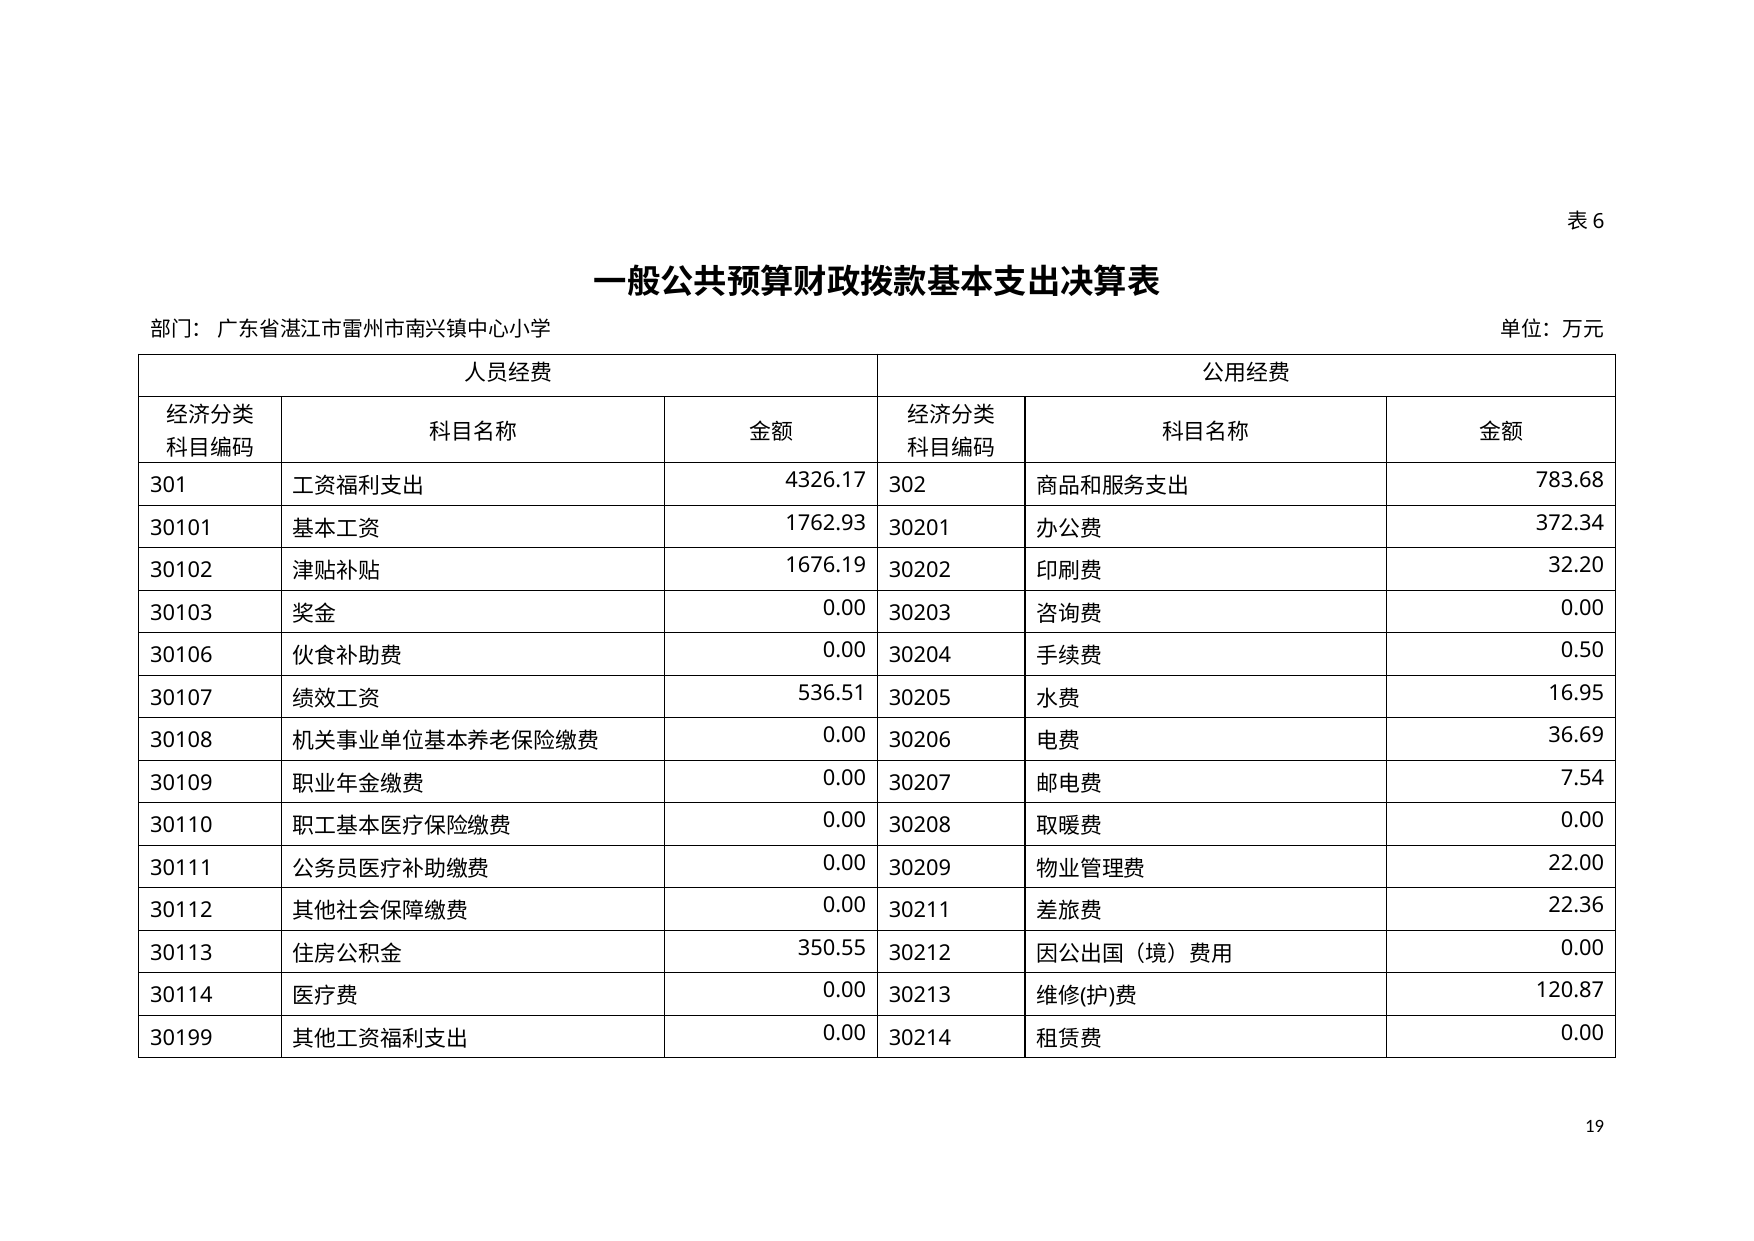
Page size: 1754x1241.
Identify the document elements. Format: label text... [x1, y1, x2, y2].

table_cell 1676.19 [665, 548, 877, 589]
table_cell 电费 [1026, 718, 1386, 759]
table_cell 工资福利支出 [282, 463, 664, 504]
table_cell 0.00 [665, 888, 877, 929]
table_cell 30204 [878, 633, 1024, 674]
table_cell 职业年金缴费 [282, 761, 664, 802]
table_cell 科目名称 [282, 397, 664, 462]
table_cell 30109 [139, 761, 281, 802]
table_cell 咨询费 [1026, 591, 1386, 632]
table_cell 30208 [878, 803, 1024, 844]
table_cell 租赁费 [1026, 1016, 1386, 1057]
table_cell 水费 [1026, 676, 1386, 717]
table_cell 30202 [878, 548, 1024, 589]
table_cell 职工基本医疗保险缴费 [282, 803, 664, 844]
table_cell 0.00 [665, 761, 877, 802]
table_cell 36.69 [1387, 718, 1615, 759]
table_cell 30108 [139, 718, 281, 759]
table_cell 30209 [878, 846, 1024, 887]
table_cell 0.00 [665, 1016, 877, 1057]
table_cell 手续费 [1026, 633, 1386, 674]
table_cell 30203 [878, 591, 1024, 632]
table_cell 22.00 [1387, 846, 1615, 887]
table_cell 0.00 [665, 846, 877, 887]
table_cell 科目名称 [1026, 397, 1386, 462]
table_cell 0.00 [665, 803, 877, 844]
table_cell 印刷费 [1026, 548, 1386, 589]
table_cell 30101 [139, 506, 281, 547]
table_cell 0.00 [1387, 591, 1615, 632]
table_cell 30113 [139, 931, 281, 972]
table_cell 30106 [139, 633, 281, 674]
table_cell 30207 [878, 761, 1024, 802]
table_cell 金额 [665, 397, 877, 462]
table_cell 人员经费 [139, 355, 877, 396]
table_cell 绩效工资 [282, 676, 664, 717]
table_cell 其他工资福利支出 [282, 1016, 664, 1057]
table_cell 其他社会保障缴费 [282, 888, 664, 929]
table_cell 金额 [1387, 397, 1615, 462]
table_cell 医疗费 [282, 973, 664, 1014]
table_cell 4326.17 [665, 463, 877, 504]
table_cell 津贴补贴 [282, 548, 664, 589]
table_cell 30107 [139, 676, 281, 717]
table_cell 301 [139, 463, 281, 504]
table_cell 部门： 广东省湛江市雷州市南兴镇中心小学 [139, 311, 1386, 353]
table_cell 商品和服务支出 [1026, 463, 1386, 504]
table_cell 1762.93 [665, 506, 877, 547]
table_cell 783.68 [1387, 463, 1615, 504]
table_cell 经济分类 科目编码 [878, 397, 1024, 462]
table_cell 单位：万元 [1386, 311, 1615, 353]
table_cell 0.00 [665, 718, 877, 759]
table_cell 一般公共预算财政拨款基本支出决算表 [139, 246, 1615, 311]
table_cell 维修(护)费 [1026, 973, 1386, 1014]
table_cell 372.34 [1387, 506, 1615, 547]
table_cell 0.00 [1387, 931, 1615, 972]
table_header 表6 [139, 204, 1615, 246]
table_cell 伙食补助费 [282, 633, 664, 674]
table_cell 0.00 [665, 591, 877, 632]
table_cell 住房公积金 [282, 931, 664, 972]
table_cell 0.00 [1387, 803, 1615, 844]
table_cell 30114 [139, 973, 281, 1014]
table_cell 邮电费 [1026, 761, 1386, 802]
table_cell 30213 [878, 973, 1024, 1014]
table_cell 因公出国（境）费用 [1026, 931, 1386, 972]
table_cell 物业管理费 [1026, 846, 1386, 887]
table_cell 30111 [139, 846, 281, 887]
table_cell 0.50 [1387, 633, 1615, 674]
table_cell 302 [878, 463, 1024, 504]
table_cell 120.87 [1387, 973, 1615, 1014]
table_cell 30103 [139, 591, 281, 632]
table_cell 30102 [139, 548, 281, 589]
table_cell 30206 [878, 718, 1024, 759]
table_cell 350.55 [665, 931, 877, 972]
table_cell 16.95 [1387, 676, 1615, 717]
table_cell 30212 [878, 931, 1024, 972]
table_cell 经济分类 科目编码 [139, 397, 281, 462]
table_cell 公用经费 [878, 355, 1615, 396]
table_cell 7.54 [1387, 761, 1615, 802]
table_cell 30110 [139, 803, 281, 844]
table_cell 30211 [878, 888, 1024, 929]
table_cell 取暖费 [1026, 803, 1386, 844]
table_cell 22.36 [1387, 888, 1615, 929]
table_cell 30205 [878, 676, 1024, 717]
table_cell 30199 [139, 1016, 281, 1057]
table_cell 536.51 [665, 676, 877, 717]
table_cell 0.00 [1387, 1016, 1615, 1057]
table_cell 公务员医疗补助缴费 [282, 846, 664, 887]
table_cell 奖金 [282, 591, 664, 632]
table_cell 32.20 [1387, 548, 1615, 589]
table_cell 0.00 [665, 973, 877, 1014]
table_cell 办公费 [1026, 506, 1386, 547]
table_cell 30214 [878, 1016, 1024, 1057]
table_cell 30201 [878, 506, 1024, 547]
table_cell 机关事业单位基本养老保险缴费 [282, 718, 664, 759]
table_cell 0.00 [665, 633, 877, 674]
table_cell 30112 [139, 888, 281, 929]
table_cell 差旅费 [1026, 888, 1386, 929]
table_cell 基本工资 [282, 506, 664, 547]
